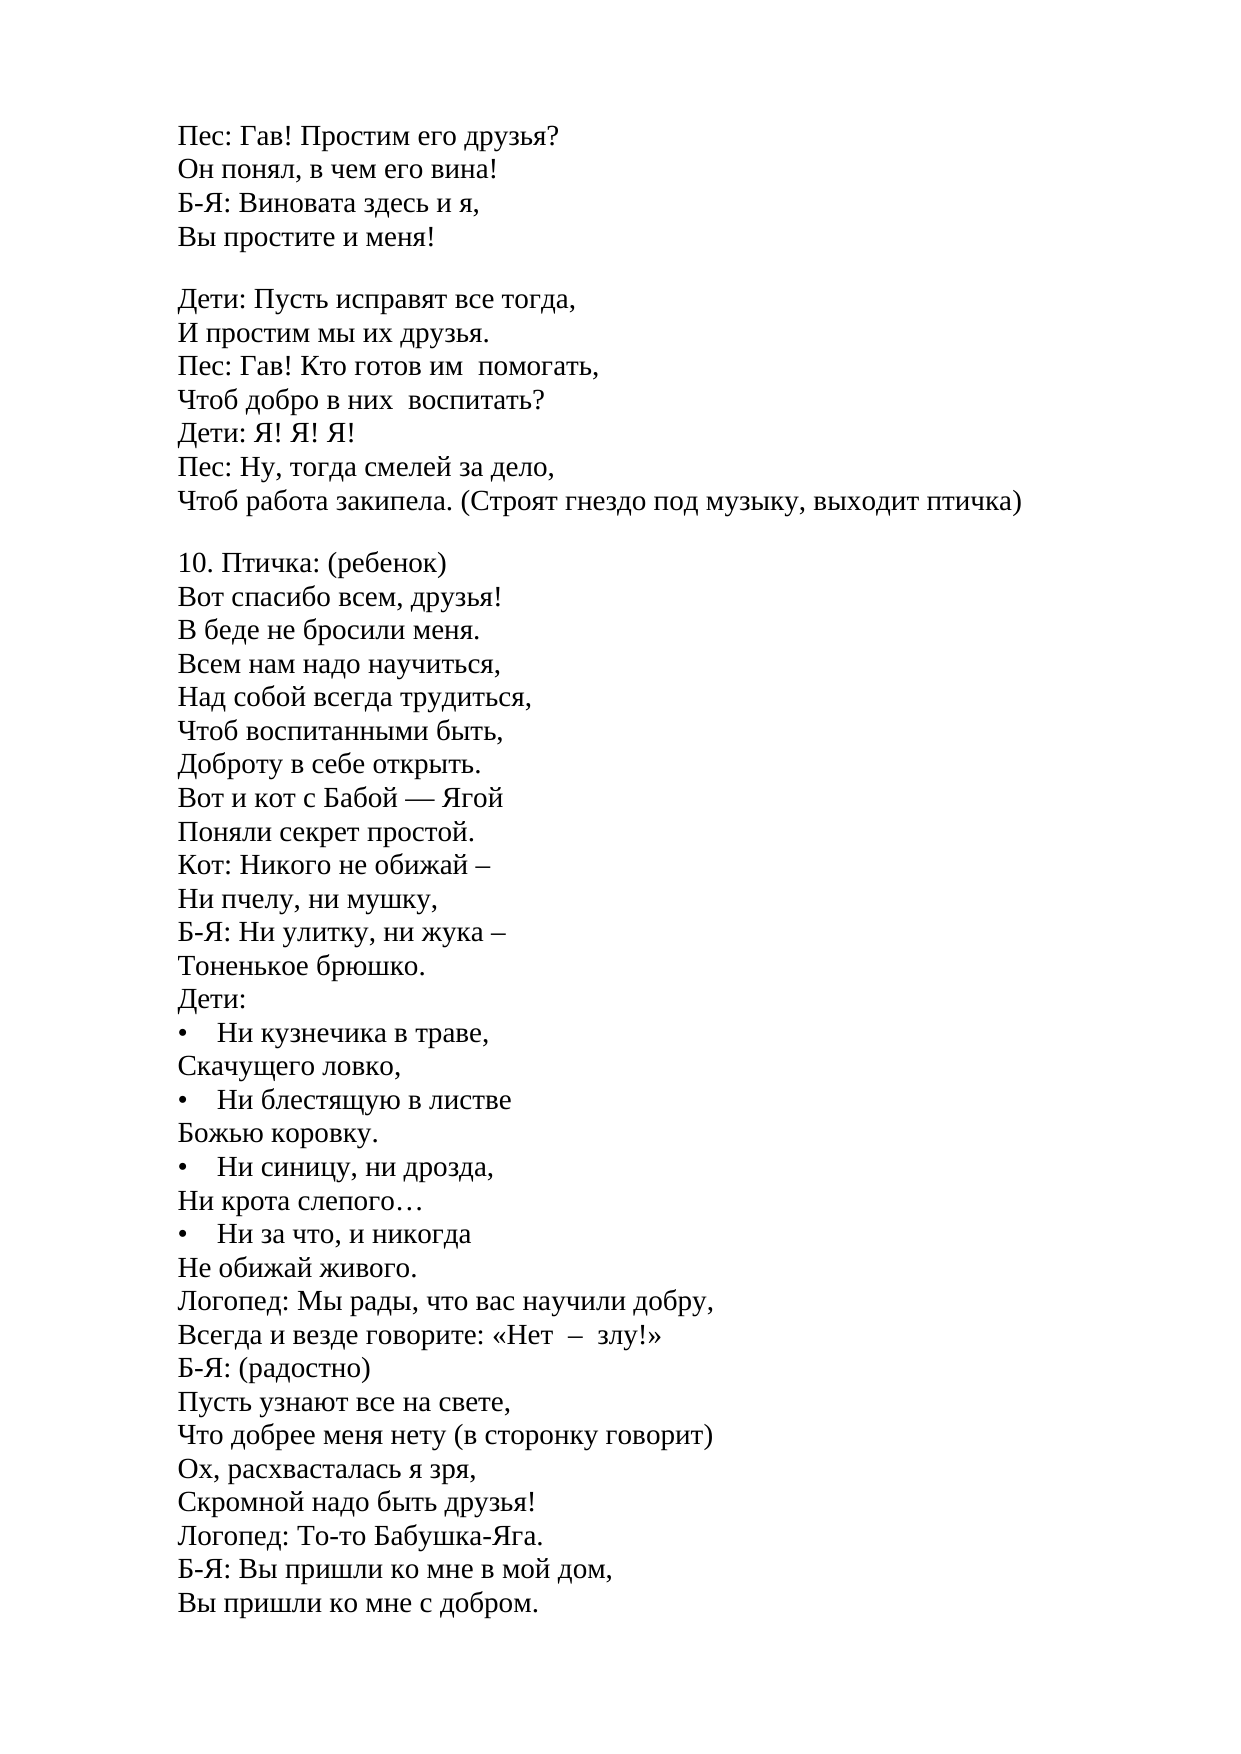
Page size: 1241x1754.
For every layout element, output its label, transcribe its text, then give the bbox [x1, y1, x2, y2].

text Дети: Пусть исправят все тогда, И простим мы их друзья. Пес: Гав! Кто готов им помогать, Чтоб добро в них воспитать? Дети: Я! Я! Я! Пес: Ну, тогда смелей за дело, Чтоб работа закипела. (Строят гнездо под музыку, выходит птичка) [177, 281, 1152, 516]
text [177, 118, 1152, 252]
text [177, 545, 1152, 1619]
